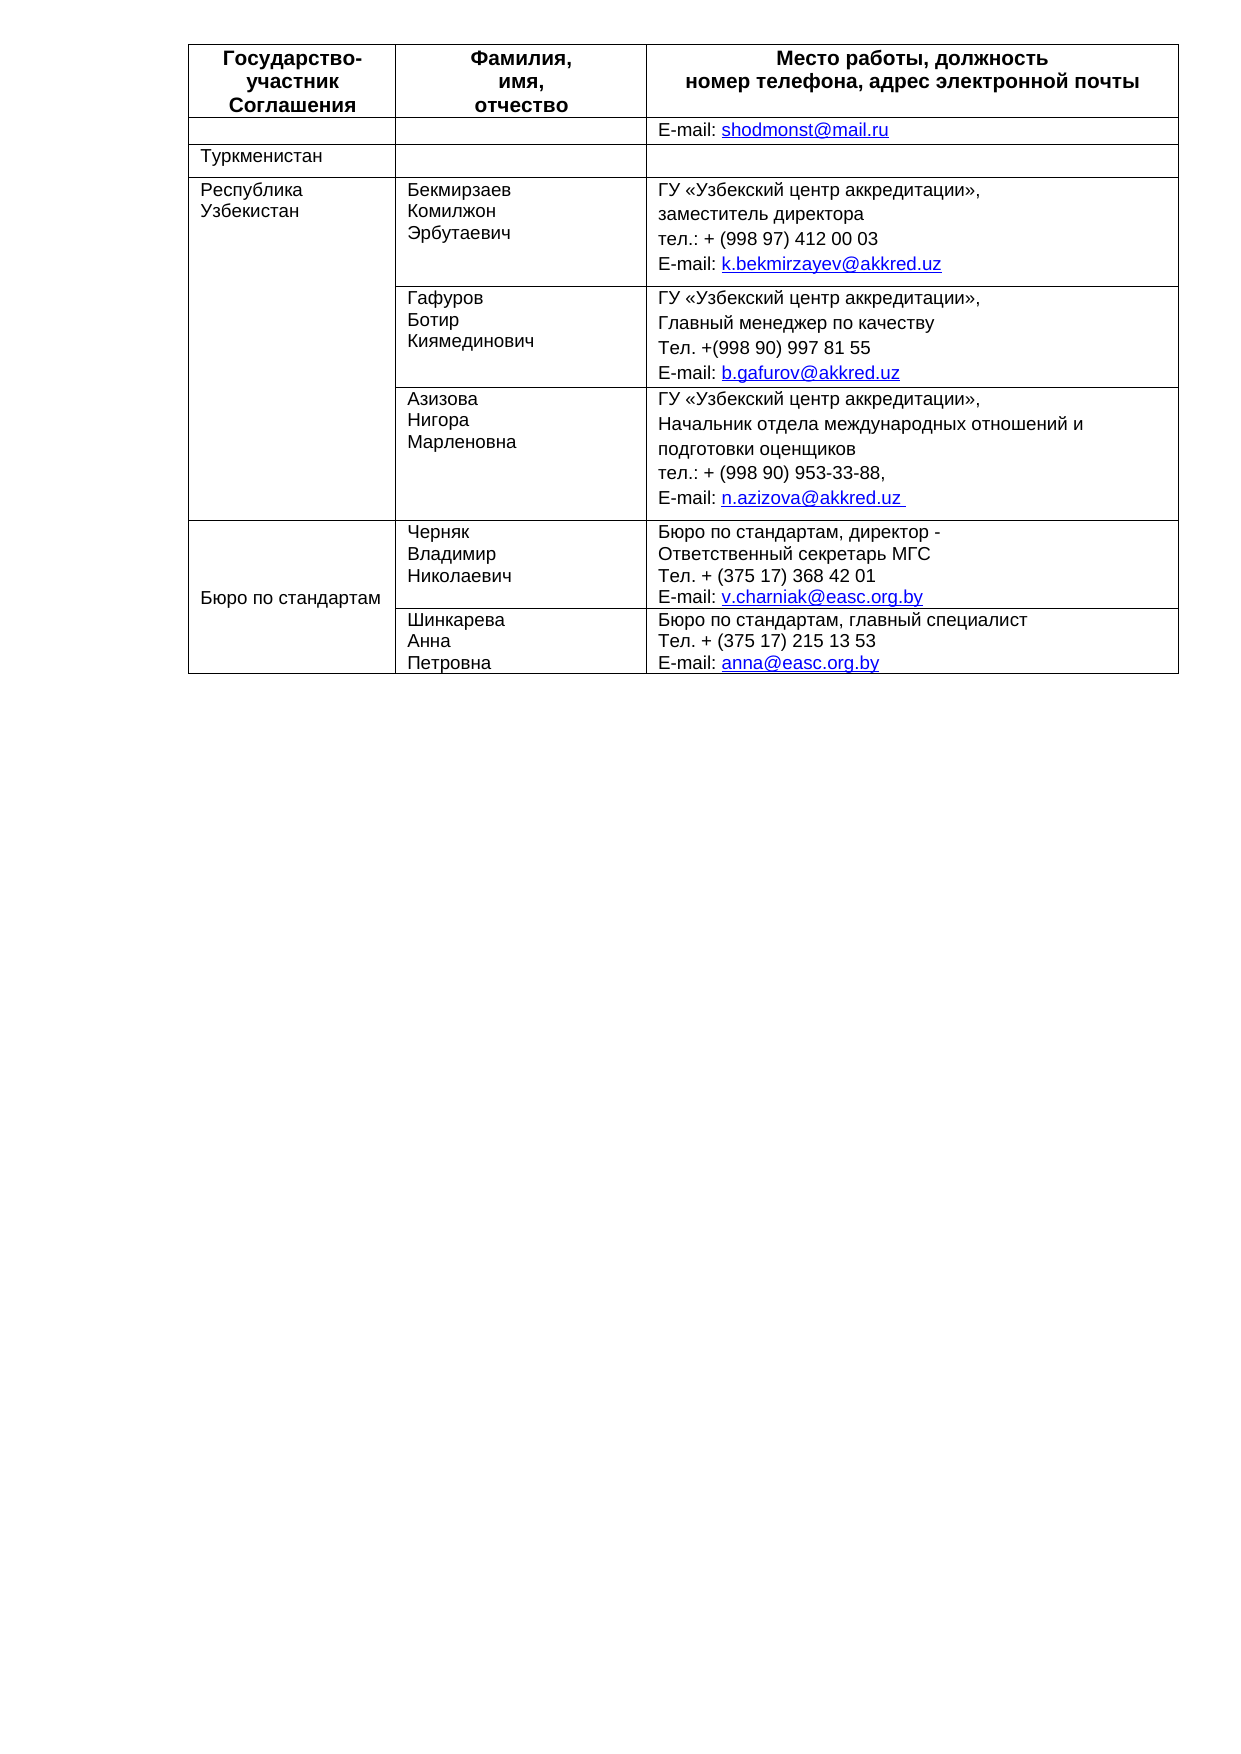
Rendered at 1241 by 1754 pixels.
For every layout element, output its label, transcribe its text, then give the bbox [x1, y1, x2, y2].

table_cell Бекмирзаев Комилжон Эрбутаевич [396, 178, 646, 286]
table_cell ГУ «Узбекский центр аккредитации», Главный менеджер по качеству Тел. +(998 90) 997 81 55 E-mail: b.gafurov@akkred.uz [647, 287, 1178, 387]
table_cell Бюро по стандартам, главный специалист Тел. + (375 17) 215 13 53 E-mail: anna@easc.org.by [647, 609, 1178, 673]
table_cell Бюро по стандартам, директор - Ответственный секретарь МГС Тел. + (375 17) 368 42 01 E-mail: v.charniak@easc.org.by [647, 521, 1178, 608]
table_cell Азизова Нигора Марленовна [396, 388, 646, 520]
table_cell [647, 145, 1178, 177]
table_cell Республика Узбекистан [189, 178, 395, 520]
table_cell Бюро по стандартам [189, 521, 395, 673]
table_cell Шинкарева Анна Петровна [396, 609, 646, 673]
table_cell Гафуров Ботир Киямединович [396, 287, 646, 387]
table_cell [396, 118, 646, 143]
table_cell ГУ «Узбекский центр аккредитации», Начальник отдела международных отношений и подготовки оценщиков тел.: + (998 90) 953-33-88, E-mail: n.azizova@akkred.uz [647, 388, 1178, 520]
table_header Место работы, должность номер телефона, адрес электронной почты [647, 45, 1178, 117]
table_cell Черняк Владимир Николаевич [396, 521, 646, 608]
table_cell [396, 145, 646, 177]
table_header Фамилия, имя, отчество [396, 45, 646, 117]
table_cell ГУ «Узбекский центр аккредитации», заместитель директора тел.: + (998 97) 412 00 03 E-mail: k.bekmirzayev@akkred.uz [647, 178, 1178, 286]
table_header Государство-участник Соглашения [189, 45, 395, 117]
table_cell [647, 118, 1178, 143]
table_cell Туркменистан [189, 145, 395, 177]
